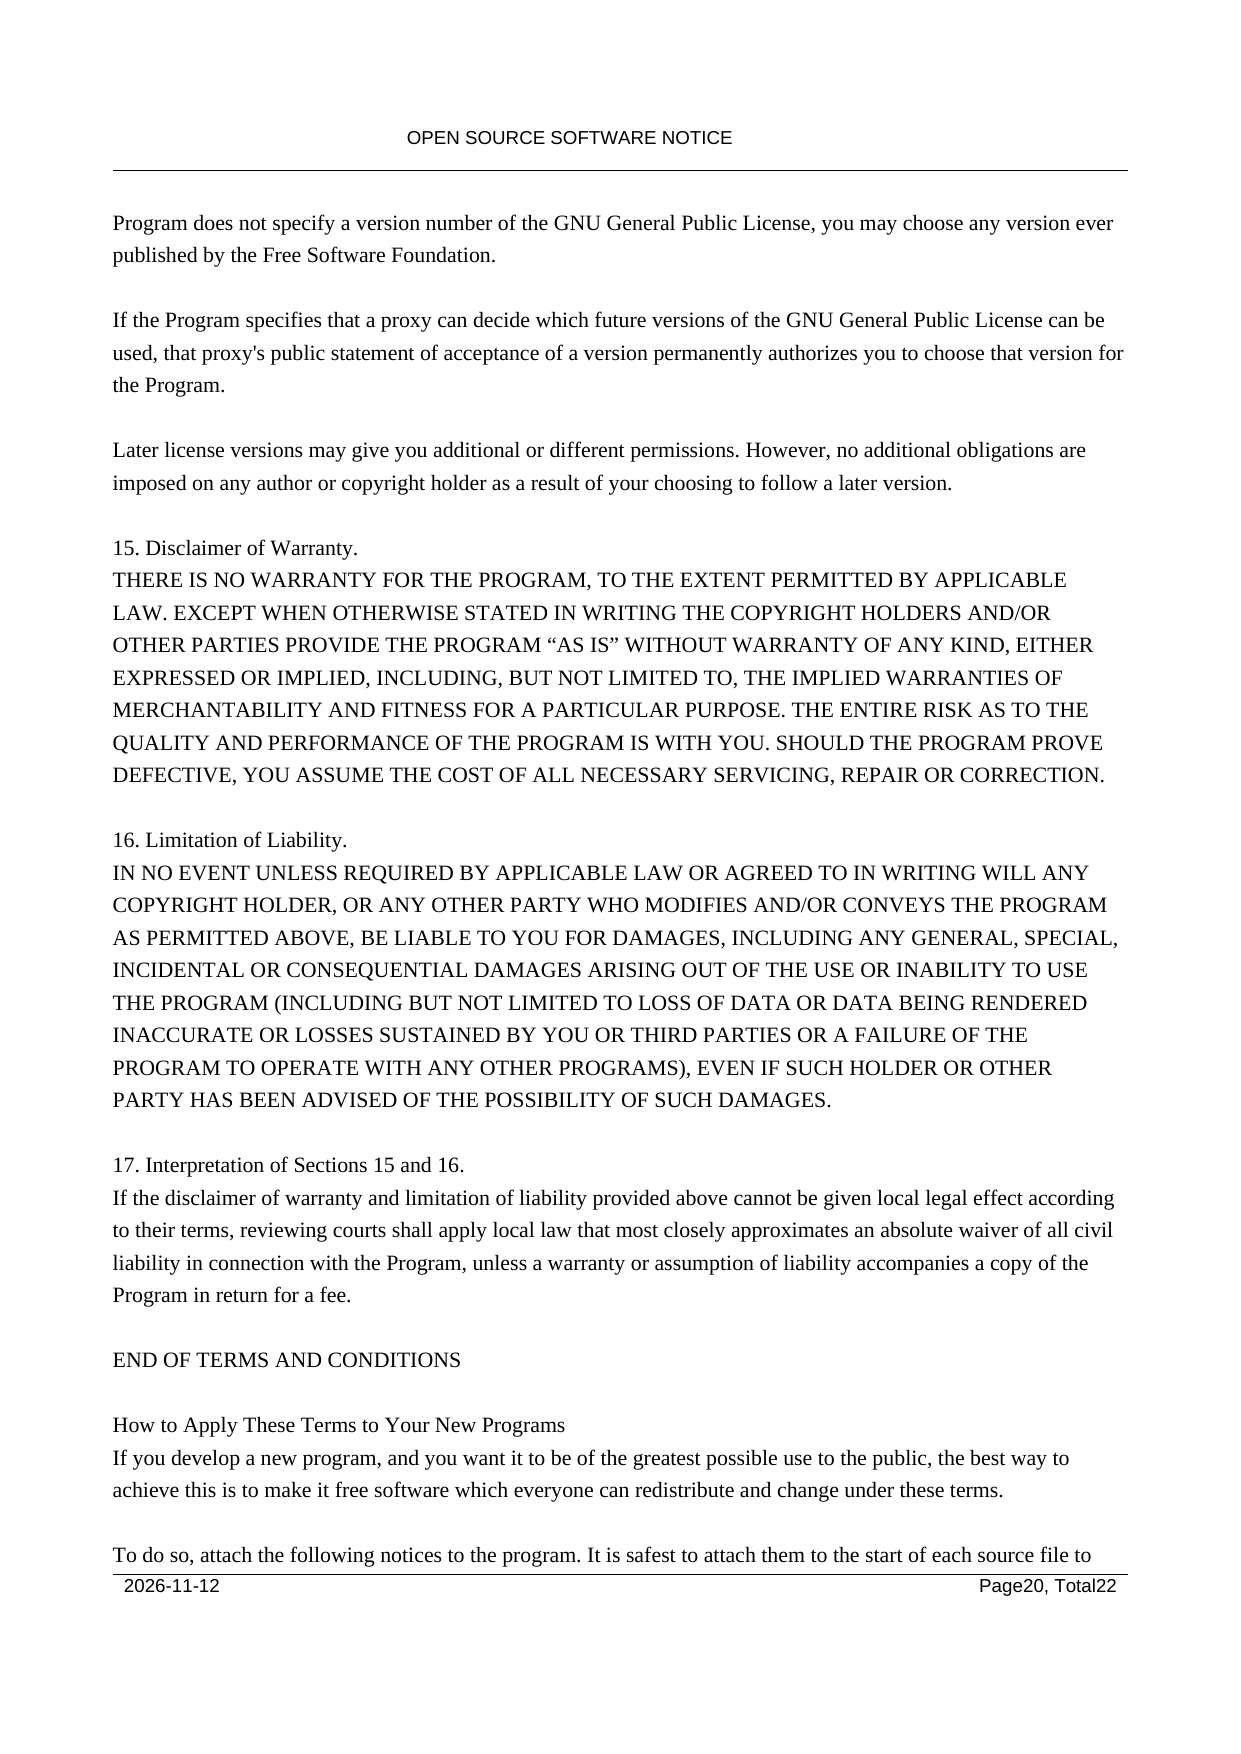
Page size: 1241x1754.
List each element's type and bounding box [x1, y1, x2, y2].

text [112, 206, 1128, 1571]
